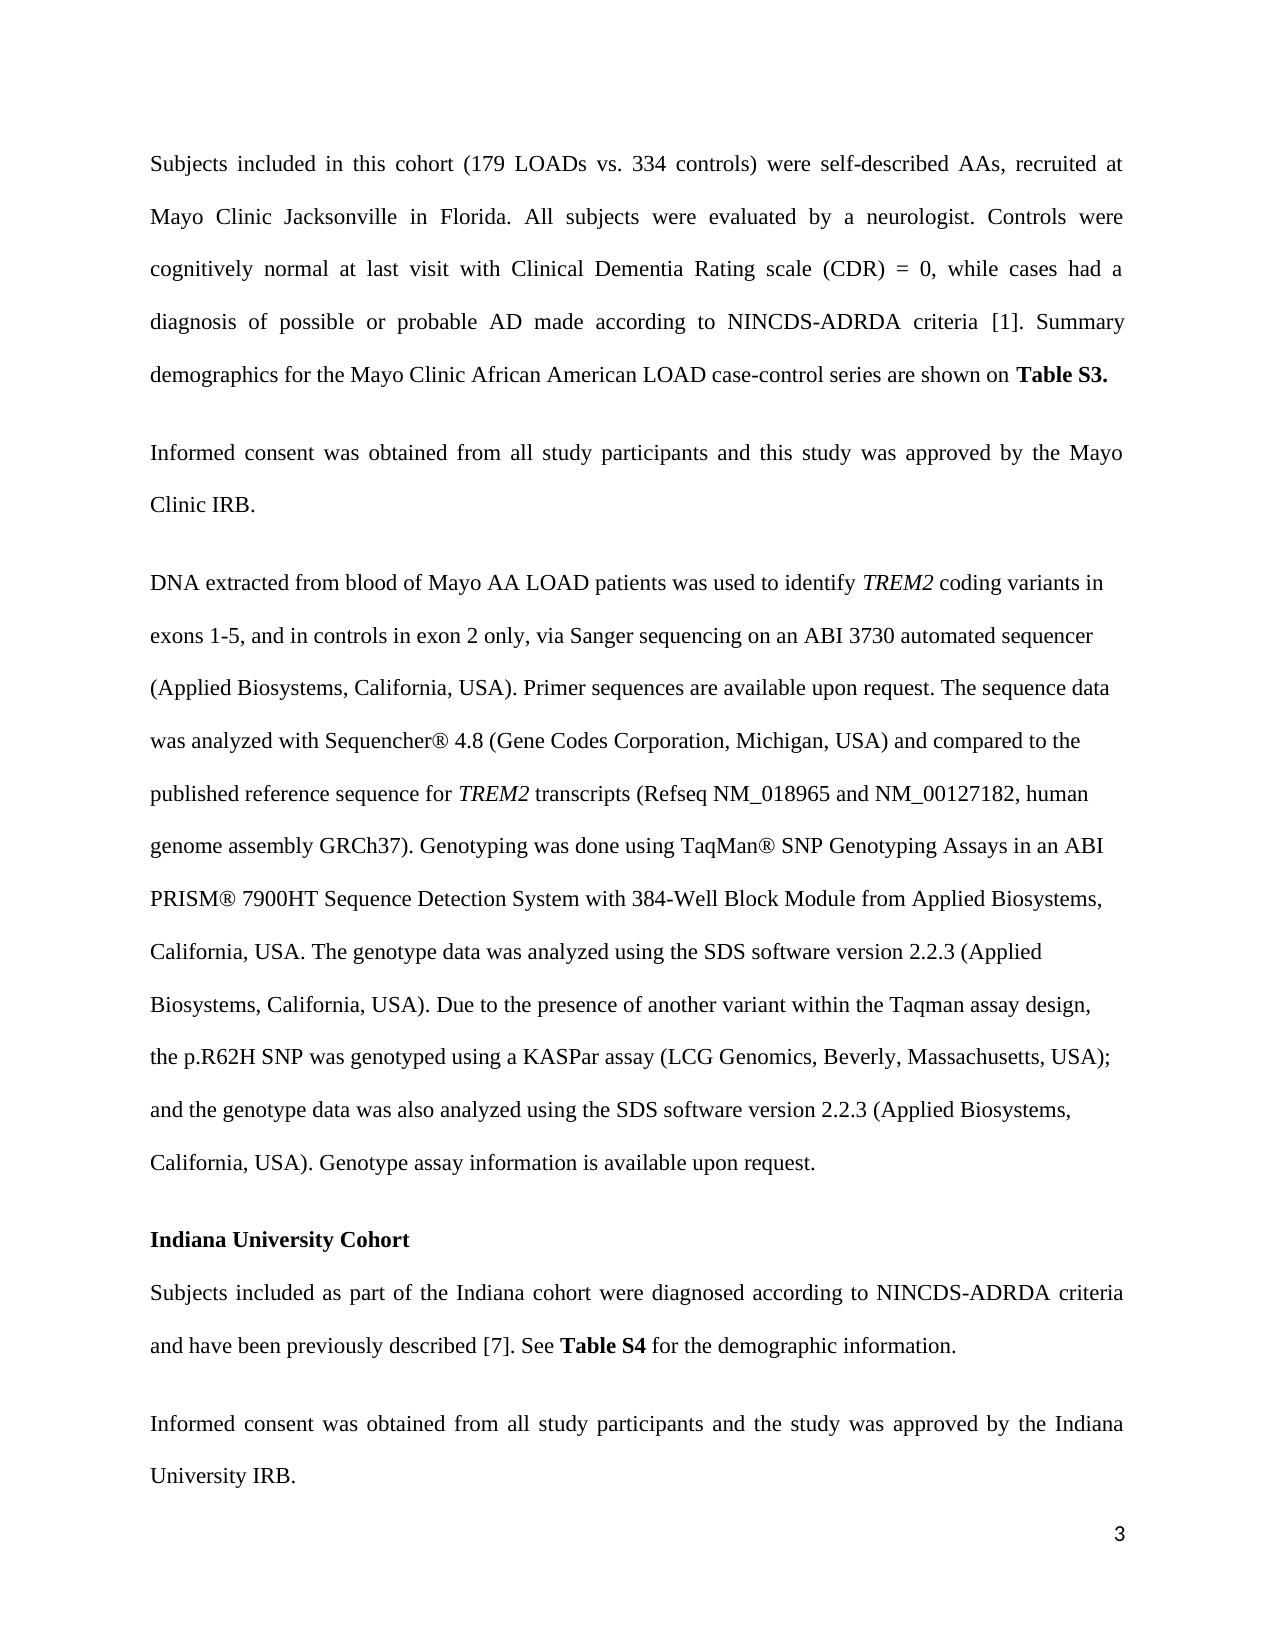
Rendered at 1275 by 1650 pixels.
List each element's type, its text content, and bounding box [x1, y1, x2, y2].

text Subjects included as part of the Indiana cohort were diagnosed according to NINCDS-ADRDA criteria and have been previously described [7]. See Table S4 for the demographic information. [150, 1279, 1125, 1358]
text Indiana University Cohort [150, 1226, 1125, 1253]
text Informed consent was obtained from all study participants and this study was approved by the Mayo Clinic IRB. [150, 438, 1125, 518]
text DNA extracted from blood of Mayo AA LOAD patients was used to identify TREM2 coding variants in exons 1-5, and in controls in exon 2 only, via Sanger sequencing on an ABI 3730 automated sequencer (Applied Biosystems, California, USA). Primer sequences are available upon request. The sequence data was analyzed with Sequencher® 4.8 (Gene Codes Corporation, Michigan, USA) and compared to the published reference sequence for TREM2 transcripts (Refseq NM_018965 and NM_00127182, human genome assembly GRCh37). Genotyping was done using TaqMan® SNP Genotyping Assays in an ABI PRISM® 7900HT Sequence Detection System with 384-Well Block Module from Applied Biosystems, California, USA. The genotype data was analyzed using the SDS software version 2.2.3 (Applied Biosystems, California, USA). Due to the presence of another variant within the Taqman assay design, the p.R62H SNP was genotyped using a KASPar assay (LCG Genomics, Beverly, Massachusetts, USA); and the genotype data was also analyzed using the SDS software version 2.2.3 (Applied Biosystems, California, USA). Genotype assay information is available upon request. [150, 569, 1125, 1175]
text Informed consent was obtained from all study participants and the study was approved by the Indiana University IRB. [150, 1409, 1125, 1489]
text Subjects included in this cohort (179 LOADs vs. 334 controls) were self-described AAs, recruited at Mayo Clinic Jacksonville in Florida. All subjects were evaluated by a neurologist. Controls were cognitively normal at last visit with Clinical Dementia Rating scale (CDR) = 0, while cases had a diagnosis of possible or probable AD made according to NINCDS-ADRDA criteria [1]. Summary demographics for the Mayo Clinic African American LOAD case-control series are shown on Table S3. [150, 150, 1125, 387]
